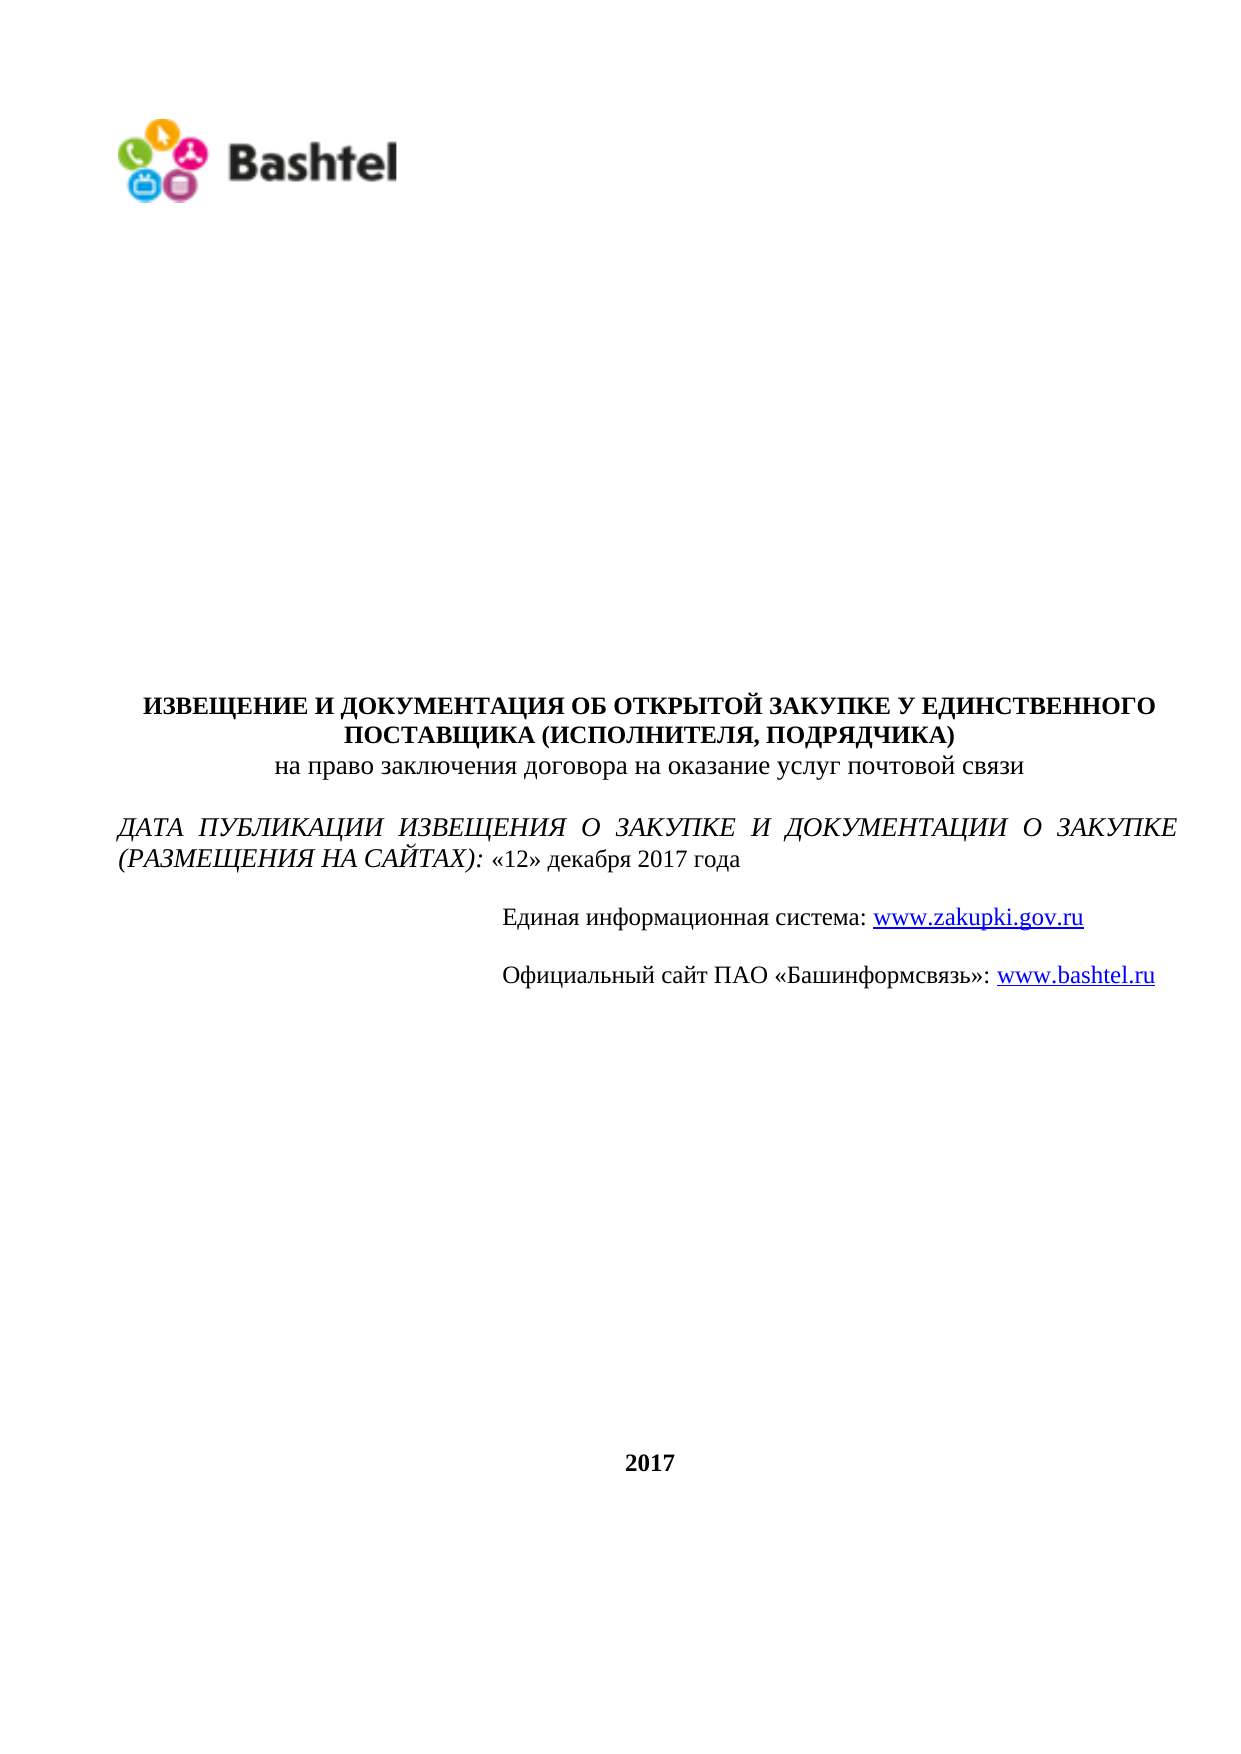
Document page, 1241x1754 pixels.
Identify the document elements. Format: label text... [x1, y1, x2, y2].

text 2017 [118, 1448, 1181, 1477]
text Единая информационная система: www.zakupki.gov.ru [502, 902, 1181, 931]
picture [118, 119, 397, 203]
text ИЗВЕЩЕНИЕ И ДОКУМЕНТАЦИЯ ОБ ОТКРЫТОЙ ЗАКУПКЕ У ЕДИНСТВЕННОГО ПОСТАВЩИКА (ИСПОЛНИТЕЛЯ, ПОДРЯДЧИКА) [118, 691, 1181, 749]
text Официальный сайт ПАО «Башинформсвязь»: www.bashtel.ru [502, 960, 1181, 988]
text на право заключения договора на оказание услуг почтовой связи [118, 749, 1181, 780]
text ДАТА ПУБЛИКАЦИИ ИЗВЕЩЕНИЯ О ЗАКУПКЕ И ДОКУМЕНТАЦИИ О ЗАКУПКЕ (РАЗМЕЩЕНИЯ НА САЙТАХ): «12» декабря 2017 года [118, 811, 1181, 873]
